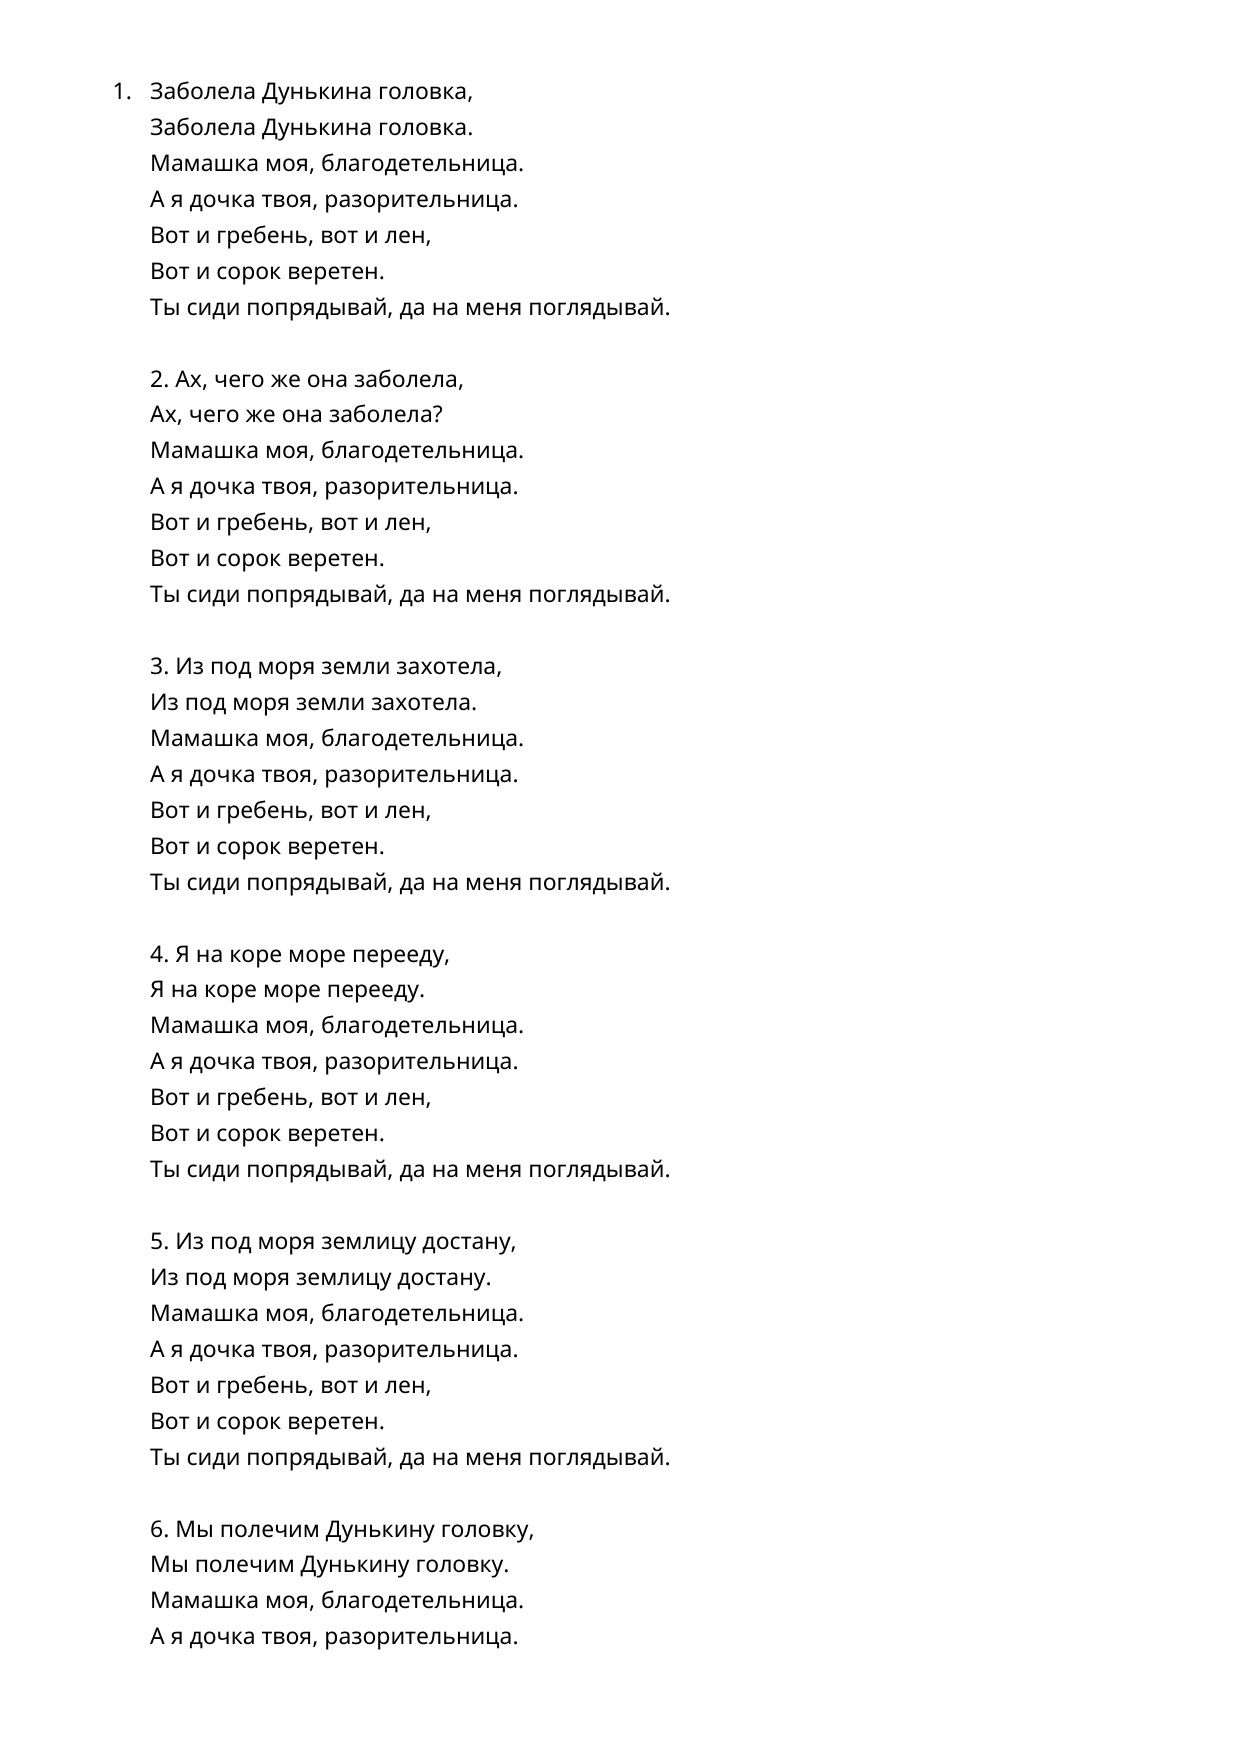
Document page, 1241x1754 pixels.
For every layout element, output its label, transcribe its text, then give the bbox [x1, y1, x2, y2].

list Заболела Дунькина головка, Заболела Дунькина головка. Мамашка моя, благодетельница. А я дочка твоя, разорительница. Вот и гребень, вот и лен, Вот и сорок веретен. Ты сиди попрядывай, да на меня поглядывай. 2. Ах, чего же она заболела, Ах, чего же она заболела? Мамашка моя, благодетельница. А я дочка твоя, разорительница. [112, 75, 1165, 502]
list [150, 506, 1165, 1652]
